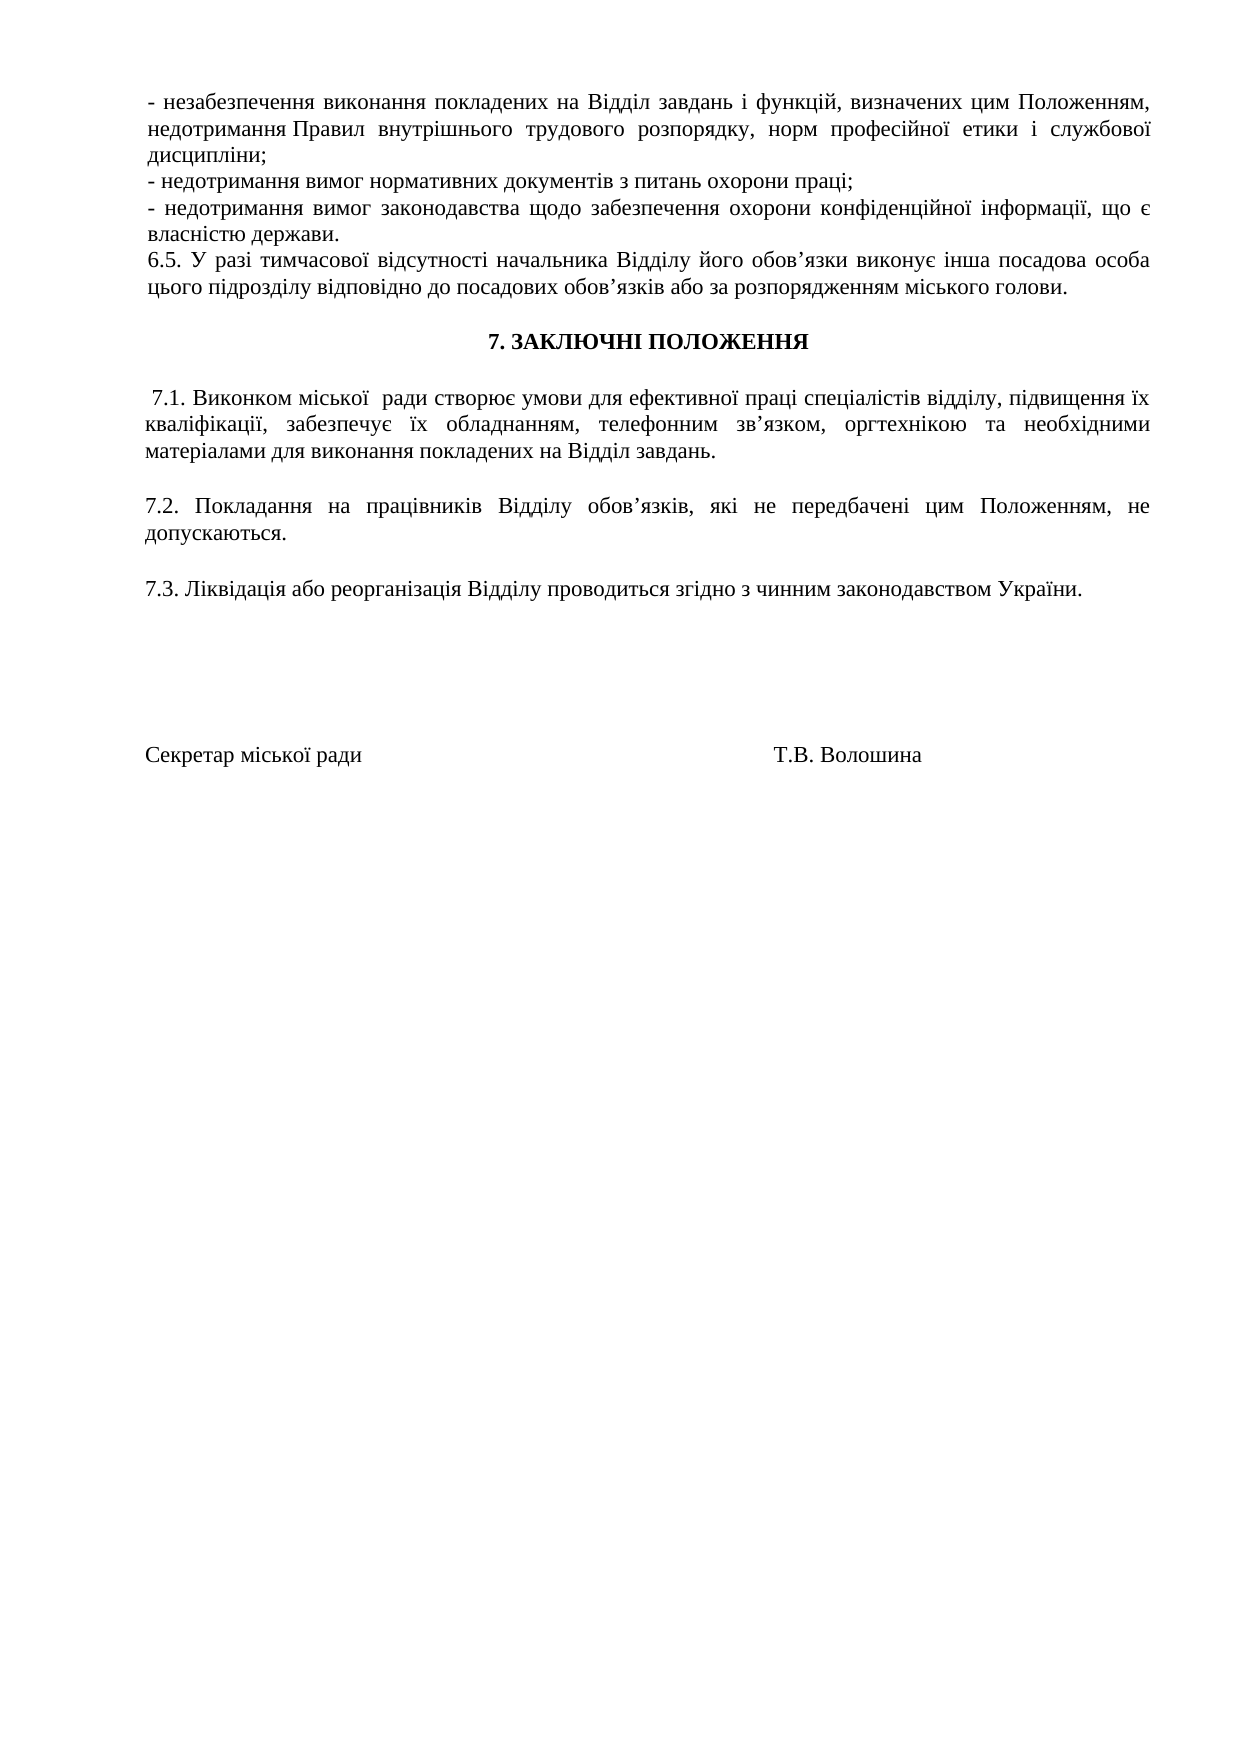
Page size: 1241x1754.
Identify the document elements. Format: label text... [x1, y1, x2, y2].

text 7.1. Виконком міської ради створює умови для ефективної праці спеціалістів відділу, підвищення їх кваліфікації, забезпечує їх обладнанням, телефонним зв’язком, оргтехнікою та необхідними матеріалами для виконання покладених на Відділ завдань. [145, 384, 1152, 463]
text 7. ЗАКЛЮЧНІ ПОЛОЖЕННЯ [145, 328, 1152, 355]
text - недотримання вимог нормативних документів з питань охорони праці; [147, 167, 1152, 194]
text 6.5. У разі тимчасової відсутності начальника Відділу його обов’язки виконує інша посадова особа цього підрозділу відповідно до посадових обов’язків або за розпорядженням міського голови. [147, 246, 1152, 299]
text - недотримання вимог законодавства щодо забезпечення охорони конфіденційної інформації, що є власністю держави. [147, 194, 1152, 246]
text 7.3. Ліквідація або реорганізація Відділу проводиться згідно з чинним законодавством України. [145, 574, 1152, 601]
text - незабезпечення виконання покладених на Відділ завдань і функцій, визначених цим Положенням, недотримання Правил внутрішнього трудового розпорядку, норм професійної етики і службової дисципліни; [147, 88, 1152, 167]
text Секретар міської ради Т.В. Волошина [145, 741, 1152, 768]
text 7.2. Покладання на працівників Відділу обов’язків, які не передбачені цим Положенням, не допускаються. [145, 492, 1152, 545]
